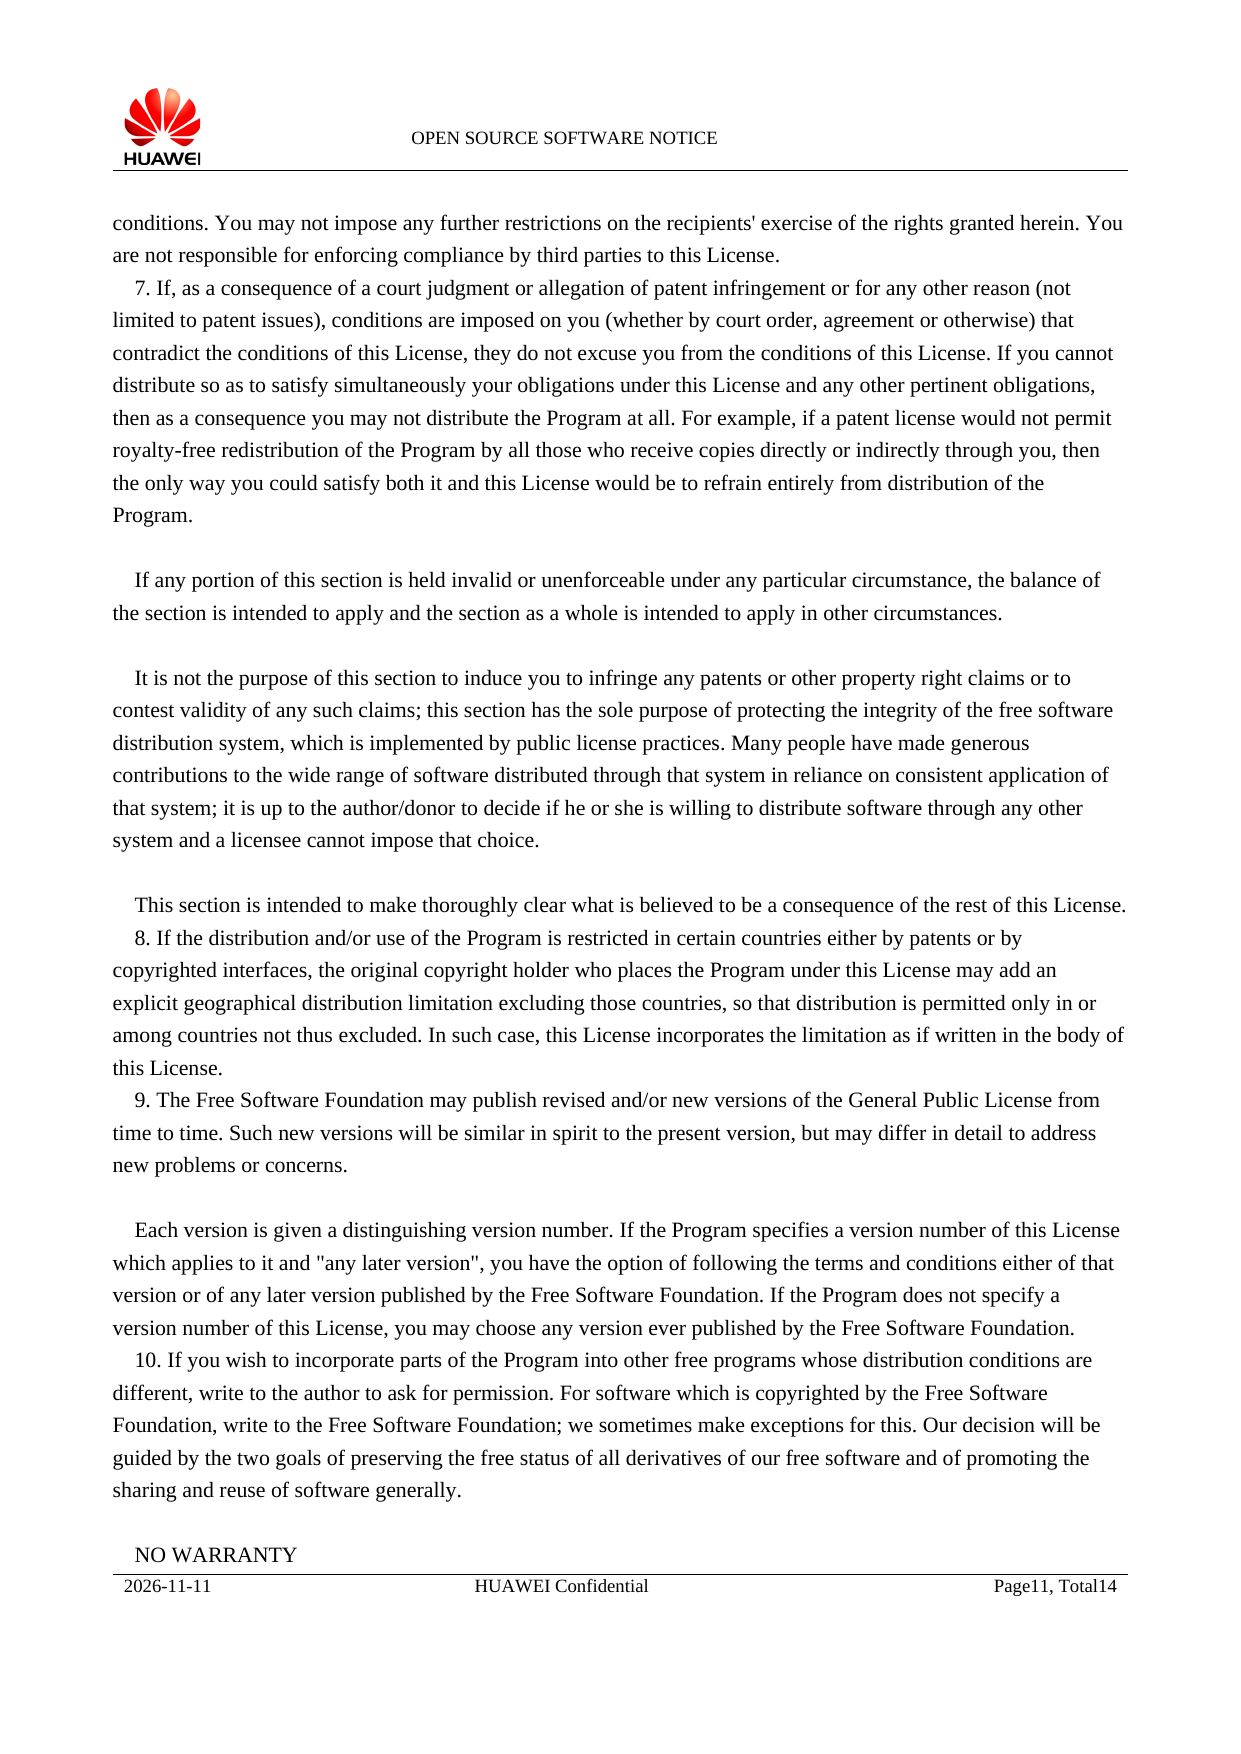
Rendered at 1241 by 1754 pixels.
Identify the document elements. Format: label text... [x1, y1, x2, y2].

text 9. The Free Software Foundation may publish revised and/or new versions of the General Public License from time to time. Such new versions will be similar in spirit to the present version, but may differ in detail to address new problems or concerns. [112, 1084, 1128, 1181]
text NO WARRANTY [112, 1539, 1128, 1571]
text 7. If, as a consequence of a court judgment or allegation of patent infringement or for any other reason (not limited to patent issues), conditions are imposed on you (whether by court order, agreement or otherwise) that contradict the conditions of this License, they do not excuse you from the conditions of this License. If you cannot distribute so as to satisfy simultaneously your obligations under this License and any other pertinent obligations, then as a consequence you may not distribute the Program at all. For example, if a patent license would not permit royalty-free redistribution of the Program by all those who receive copies directly or indirectly through you, then the only way you could satisfy both it and this License would be to refrain entirely from distribution of the Program. [112, 271, 1128, 531]
text Each version is given a distinguishing version number. If the Program specifies a version number of this License which applies to it and "any later version", you have the option of following the terms and conditions either of that version or of any later version published by the Free Software Foundation. If the Program does not specify a version number of this License, you may choose any version ever published by the Free Software Foundation. [112, 1214, 1128, 1344]
picture [124, 88, 201, 165]
text This section is intended to make thoroughly clear what is believed to be a consequence of the rest of this License. [112, 889, 1128, 921]
text 10. If you wish to incorporate parts of the Program into other free programs whose distribution conditions are different, write to the author to ask for permission. For software which is copyrighted by the Free Software Foundation, write to the Free Software Foundation; we sometimes make exceptions for this. Our decision will be guided by the two goals of preserving the free status of all derivatives of our free software and of promoting the sharing and reuse of software generally. [112, 1344, 1128, 1506]
text 8. If the distribution and/or use of the Program is restricted in certain countries either by patents or by copyrighted interfaces, the original copyright holder who places the Program under this License may add an explicit geographical distribution limitation excluding those countries, so that distribution is permitted only in or among countries not thus excluded. In such case, this License incorporates the limitation as if written in the body of this License. [112, 921, 1128, 1084]
text If any portion of this section is held invalid or unenforceable under any particular circumstance, the balance of the section is intended to apply and the section as a whole is intended to apply in other circumstances. [112, 564, 1128, 629]
text It is not the purpose of this section to induce you to infringe any patents or other property right claims or to contest validity of any such claims; this section has the sole purpose of protecting the integrity of the free software distribution system, which is implemented by public license practices. Many people have made generous contributions to the wide range of software distributed through that system in reliance on consistent application of that system; it is up to the author/donor to decide if he or she is willing to distribute software through any other system and a licensee cannot impose that choice. [112, 661, 1128, 856]
